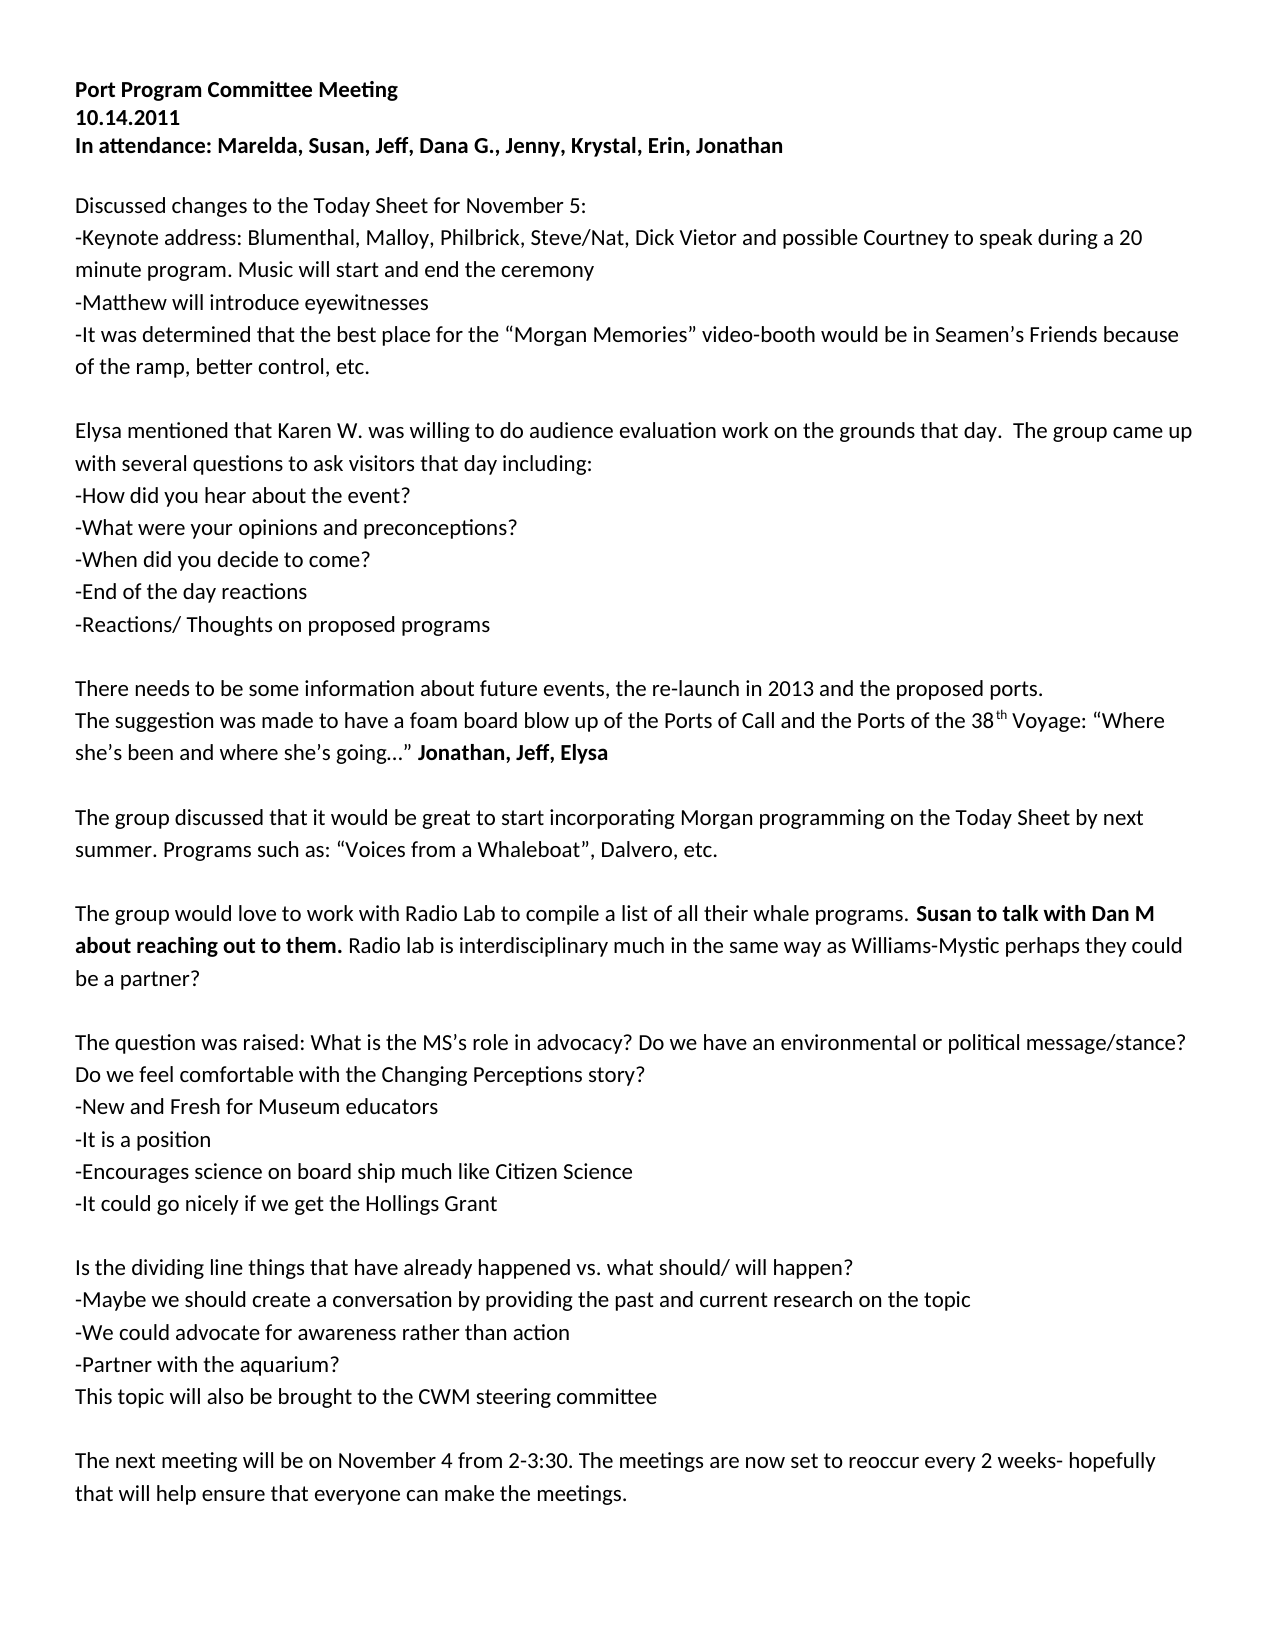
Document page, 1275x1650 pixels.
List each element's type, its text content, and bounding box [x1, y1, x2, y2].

text Do we feel comfortable with the Changing Perceptions story? [75, 1060, 1200, 1088]
text Elysa mentioned that Karen W. was willing to do audience evaluation work on the grounds that day. The group came up with several questions to ask visitors that day including: [75, 417, 1200, 477]
text In attendance: Marelda, Susan, Jeff, Dana G., Jenny, Krystal, Erin, Jonathan [75, 131, 1200, 159]
text -Encourages science on board ship much like Citizen Science [75, 1157, 1200, 1185]
text 10.14.2011 [75, 103, 1200, 131]
text -Maybe we should create a conversation by providing the past and current research on the topic [75, 1286, 1200, 1314]
text -End of the day reactions [75, 577, 1200, 606]
text -Reactions/ Thoughts on proposed programs [75, 610, 1200, 638]
text The suggestion was made to have a foam board blow up of the Ports of Call and the Ports of the 38th Voyage: “Where she’s been and where she’s going…” Jonathan, Jeff, Elysa [75, 706, 1200, 766]
text The question was raised: What is the MS’s role in advocacy? Do we have an environmental or political message/stance? [75, 1028, 1200, 1056]
text -What were your opinions and preconceptions? [75, 513, 1200, 541]
text -It is a position [75, 1125, 1200, 1153]
text -Partner with the aquarium? [75, 1350, 1200, 1378]
text -Matthew will introduce eyewitnesses [75, 288, 1200, 316]
text Is the dividing line things that have already happened vs. what should/ will happen? [75, 1253, 1200, 1281]
text There needs to be some information about future events, the re-launch in 2013 and the proposed ports. [75, 674, 1200, 702]
text -New and Fresh for Museum educators [75, 1092, 1200, 1121]
text The next meeting will be on November 4 from 2-3:30. The meetings are now set to reoccur every 2 weeks- hopefully that will help ensure that everyone can make the meetings. [75, 1447, 1200, 1507]
text This topic will also be brought to the CWM steering committee [75, 1382, 1200, 1410]
text Port Program Committee Meeting [75, 75, 1200, 103]
text -It was determined that the best place for the “Morgan Memories” video-booth would be in Seamen’s Friends because of the ramp, better control, etc. [75, 320, 1200, 380]
text -We could advocate for awareness rather than action [75, 1318, 1200, 1346]
text -Keynote address: Blumenthal, Malloy, Philbrick, Steve/Nat, Dick Vietor and possible Courtney to speak during a 20 minute program. Music will start and end the ceremony [75, 223, 1200, 284]
text Discussed changes to the Today Sheet for November 5: [75, 191, 1200, 219]
text -It could go nicely if we get the Hollings Grant [75, 1189, 1200, 1217]
text The group would love to work with Radio Lab to compile a list of all their whale programs. Susan to talk with Dan M about reaching out to them. Radio lab is interdisciplinary much in the same way as Williams-Mystic perhaps they could be a partner? [75, 899, 1200, 992]
text The group discussed that it would be great to start incorporating Morgan programming on the Today Sheet by next summer. Programs such as: “Voices from a Whaleboat”, Dalvero, etc. [75, 803, 1200, 863]
text -How did you hear about the event? [75, 481, 1200, 509]
text -When did you decide to come? [75, 545, 1200, 573]
